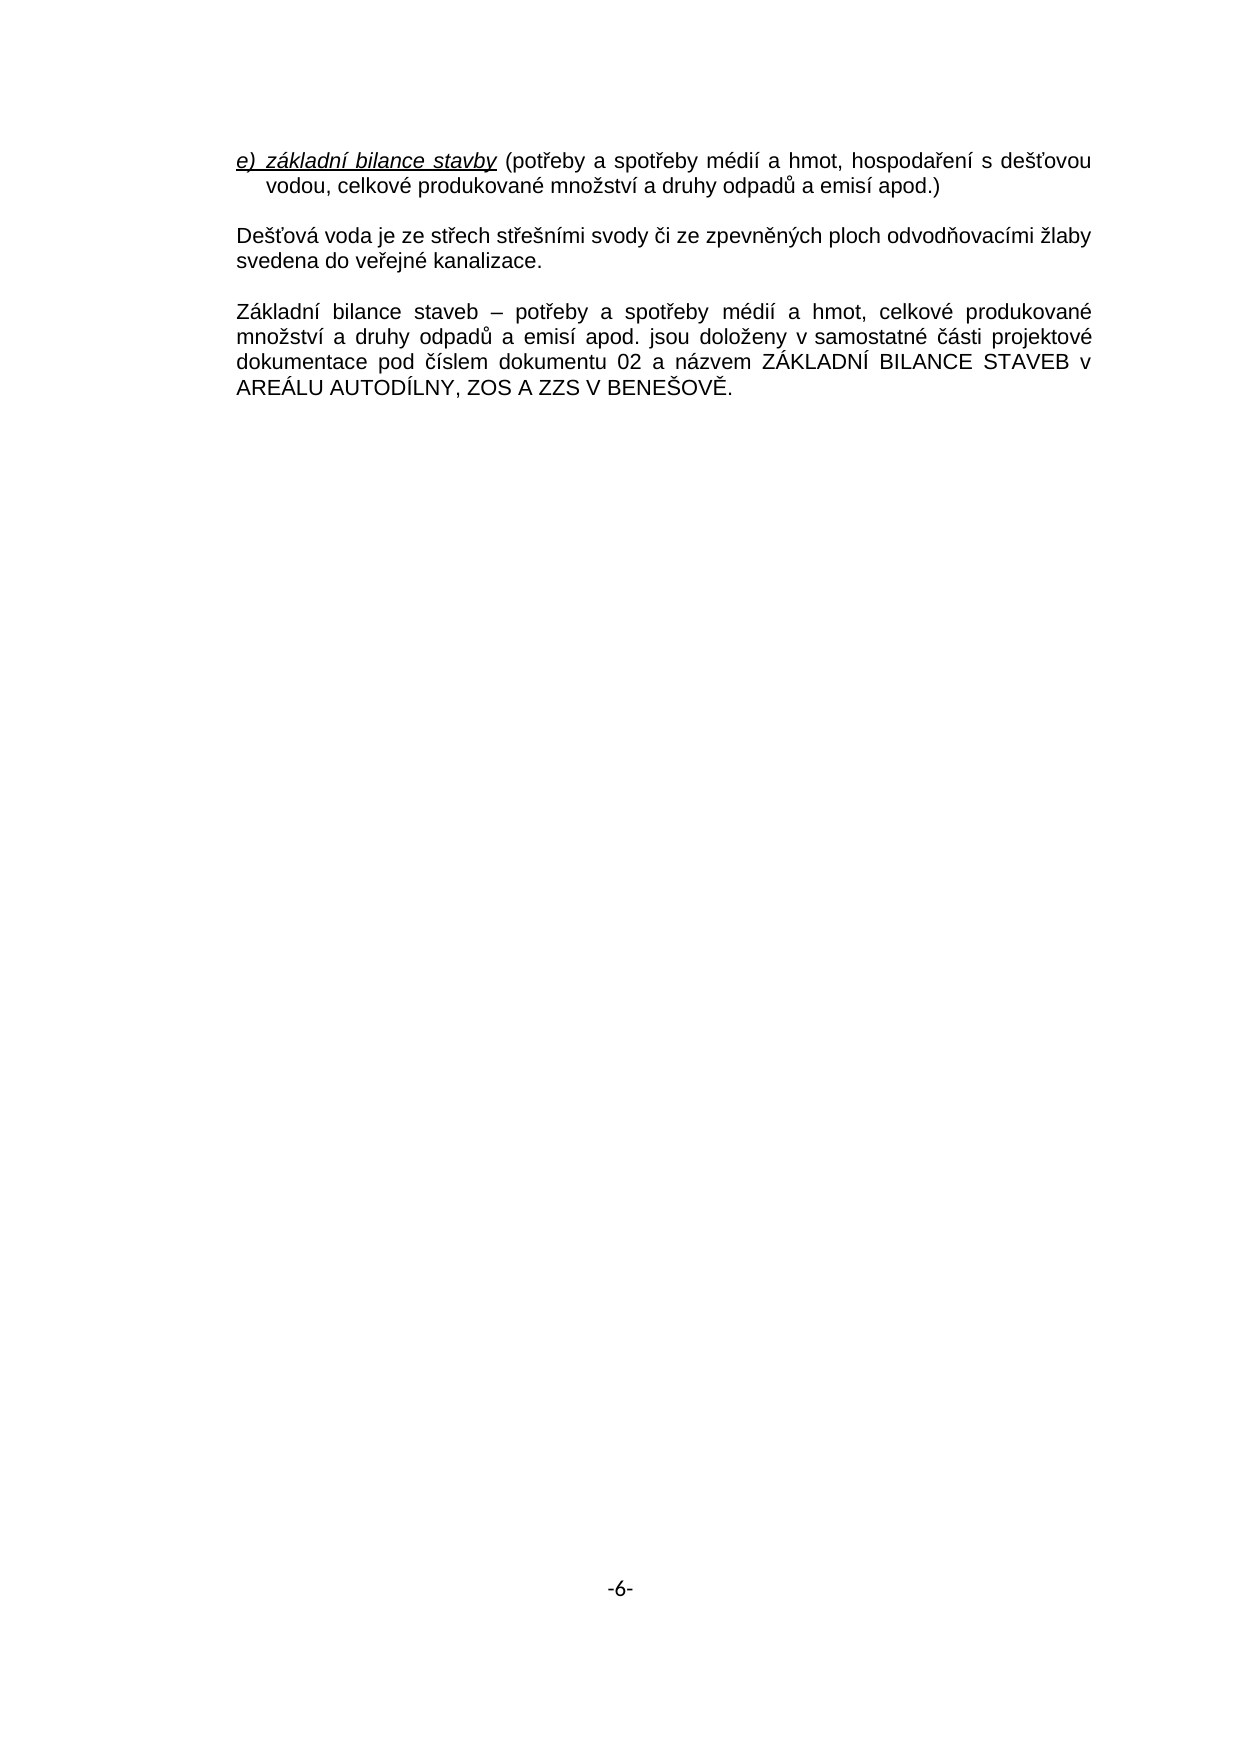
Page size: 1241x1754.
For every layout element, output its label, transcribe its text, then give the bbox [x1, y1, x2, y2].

subtitle e) základní bilance stavby (potřeby a spotřeby médií a hmot, hospodaření s dešťovou vodou, celkové produkované množství a druhy odpadů a emisí apod.) [236, 148, 1093, 198]
text Základní bilance staveb – potřeby a spotřeby médií a hmot, celkové produkované množství a druhy odpadů a emisí apod. jsou doloženy v samostatné části projektové dokumentace pod číslem dokumentu 02 a názvem ZÁKLADNÍ BILANCE STAVEB v AREÁLU AUTODÍLNY, ZOS A ZZS V BENEŠOVĚ. [236, 299, 1093, 400]
text Dešťová voda je ze střech střešními svody či ze zpevněných ploch odvodňovacími žlaby svedena do veřejné kanalizace. [236, 223, 1093, 274]
